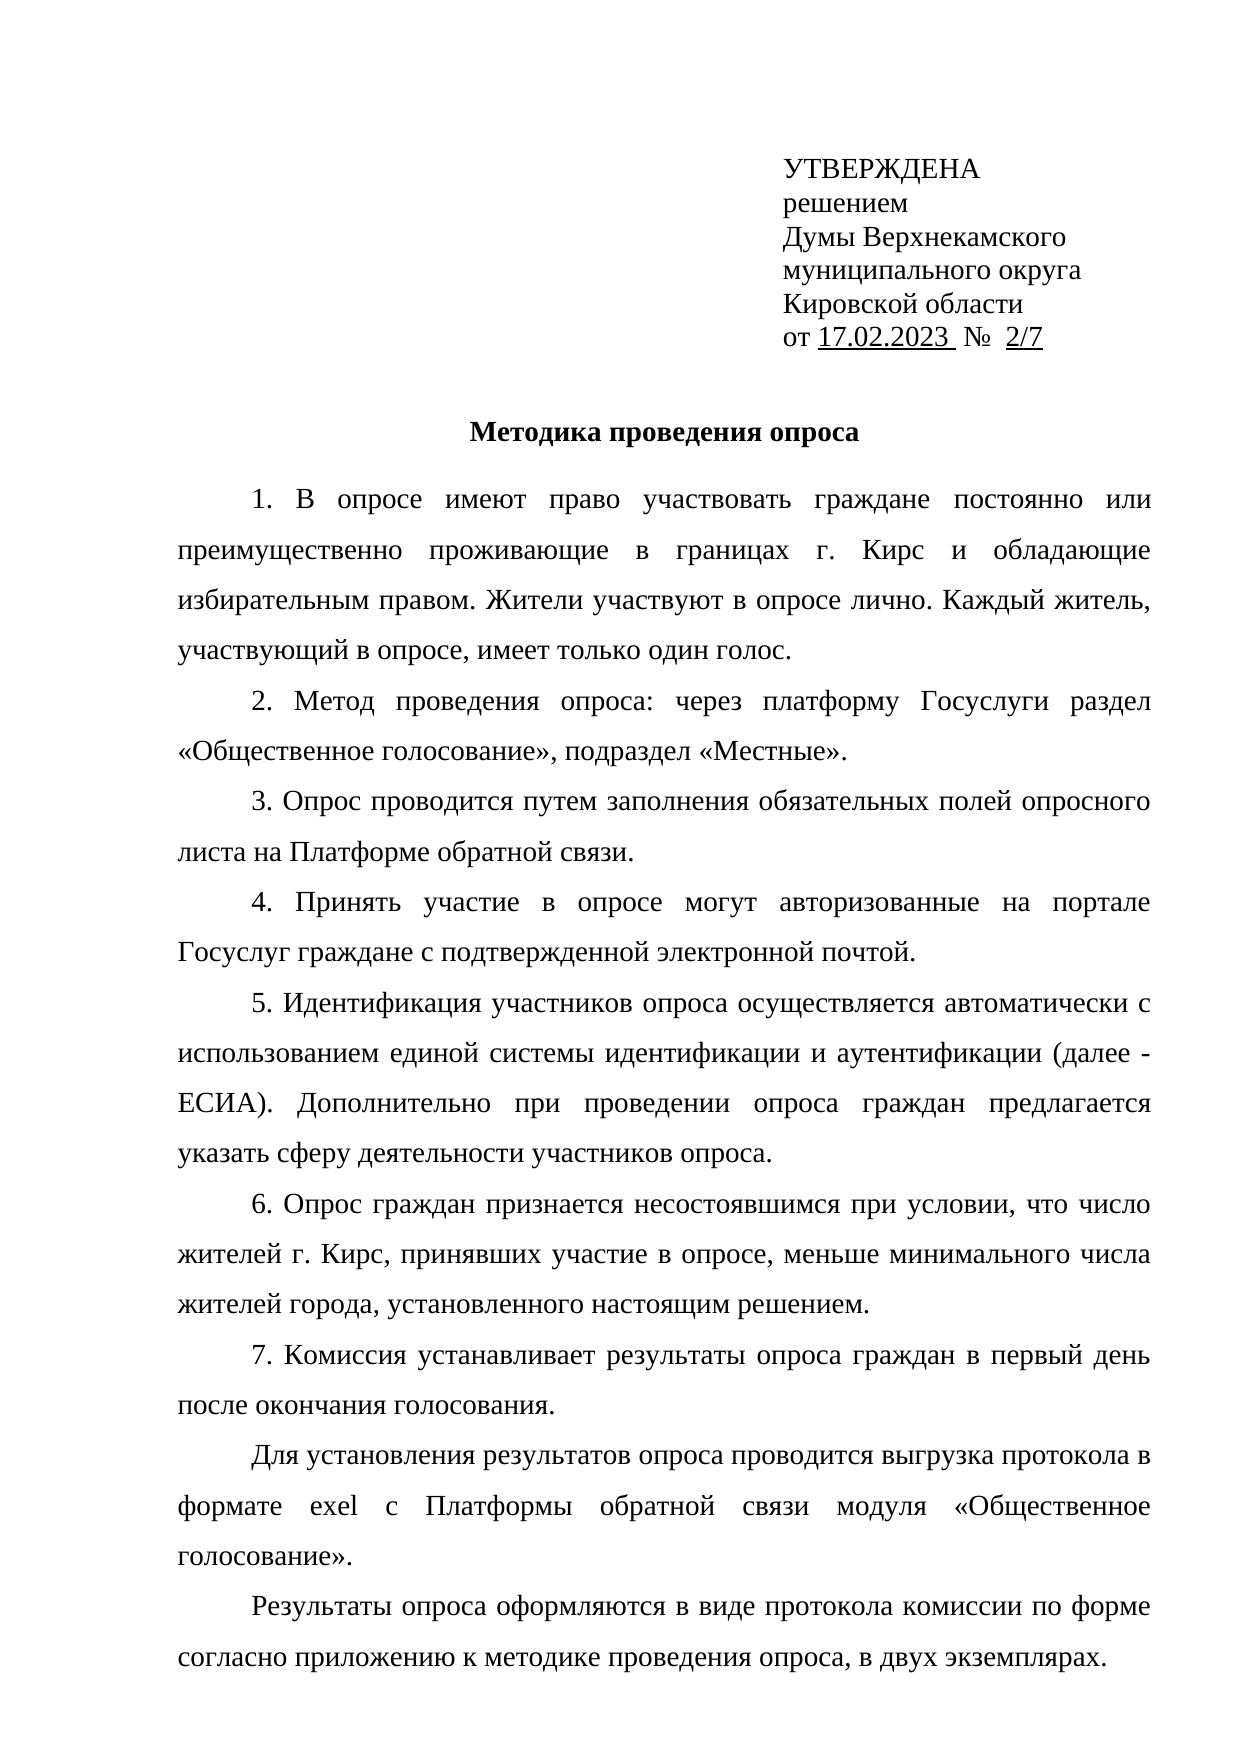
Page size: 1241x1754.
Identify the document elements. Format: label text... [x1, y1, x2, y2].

text Для установления результатов опроса проводится выгрузка протокола в формате exel с Платформы обратной связи модуля «Общественное голосование». [177, 1437, 1152, 1572]
text решением [783, 185, 1152, 219]
text Кировской области [783, 286, 1152, 319]
text 4. Принять участие в опросе могут авторизованные на портале Госуслуг граждане с подтвержденной электронной почтой. [177, 884, 1152, 968]
text 2. Метод проведения опроса: через платформу Госуслуги раздел «Общественное голосование», подраздел «Местные». [177, 683, 1152, 767]
text 1. В опросе имеют право участвовать граждане постоянно или преимущественно проживающие в границах г. Кирс и обладающие избирательным правом. Жители участвуют в опросе лично. Каждый житель, участвующий в опросе, имеет только один голос. [177, 482, 1152, 666]
text 7. Комиссия устанавливает результаты опроса граждан в первый день после окончания голосования. [177, 1337, 1152, 1421]
text 6. Опрос граждан признается несостоявшимся при условии, что число жителей г. Кирс, принявших участие в опросе, меньше минимального числа жителей города, установленного настоящим решением. [177, 1186, 1152, 1320]
text от 17.02.2023 № 2/7 [783, 319, 1152, 353]
text Думы Верхнекамского [783, 219, 1152, 252]
text Методика проведения опроса [177, 414, 1152, 448]
text 5. Идентификация участников опроса осуществляется автоматически с использованием единой системы идентификации и аутентификации (далее - ЕСИА). Дополнительно при проведении опроса граждан предлагается указать сферу деятельности участников опроса. [177, 985, 1152, 1169]
text УТВЕРЖДЕНА [783, 152, 1152, 185]
text 3. Опрос проводится путем заполнения обязательных полей опросного листа на Платформе обратной связи. [177, 783, 1152, 867]
text муниципального округа [783, 252, 1152, 286]
text Результаты опроса оформляются в виде протокола комиссии по форме согласно приложению к методике проведения опроса, в двух экземплярах. [177, 1588, 1152, 1672]
